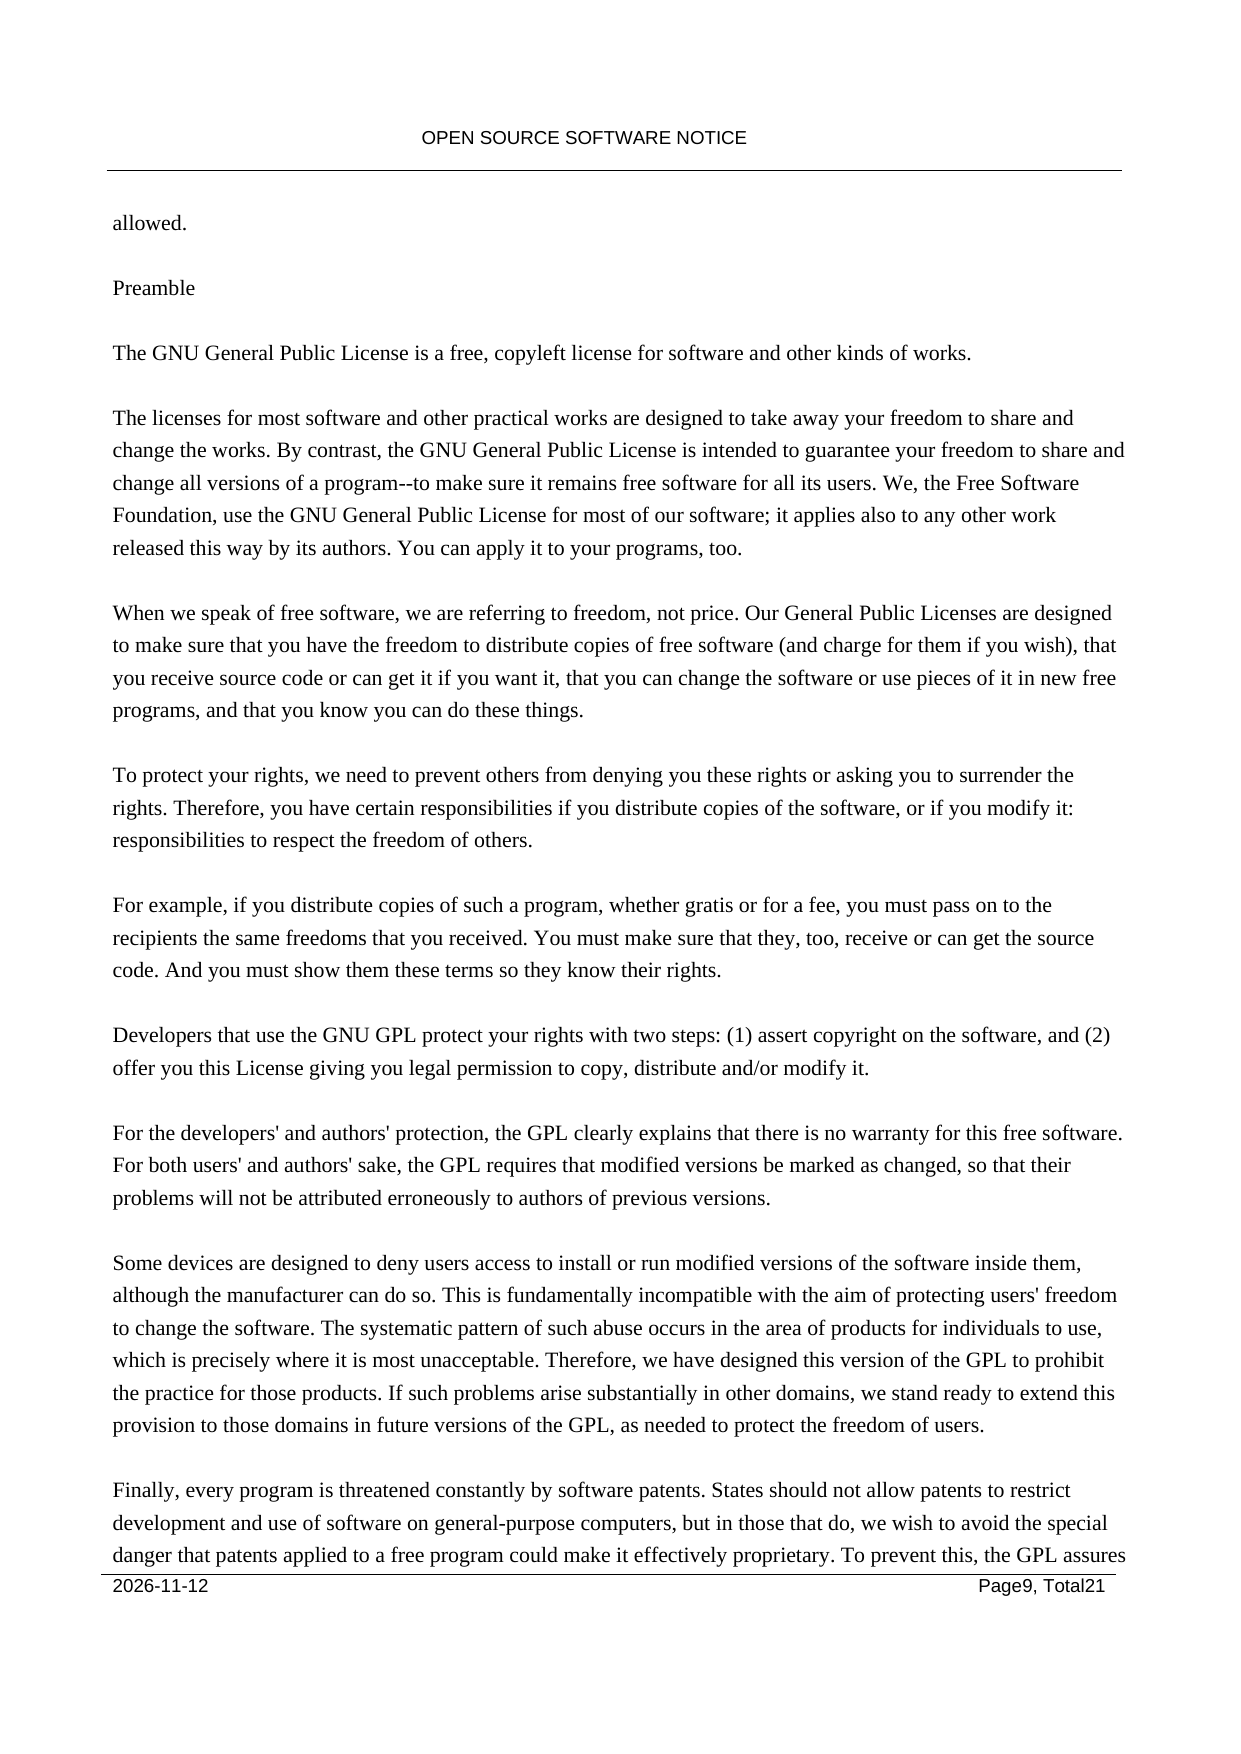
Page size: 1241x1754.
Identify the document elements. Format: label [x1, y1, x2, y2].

text [112, 206, 1128, 1571]
